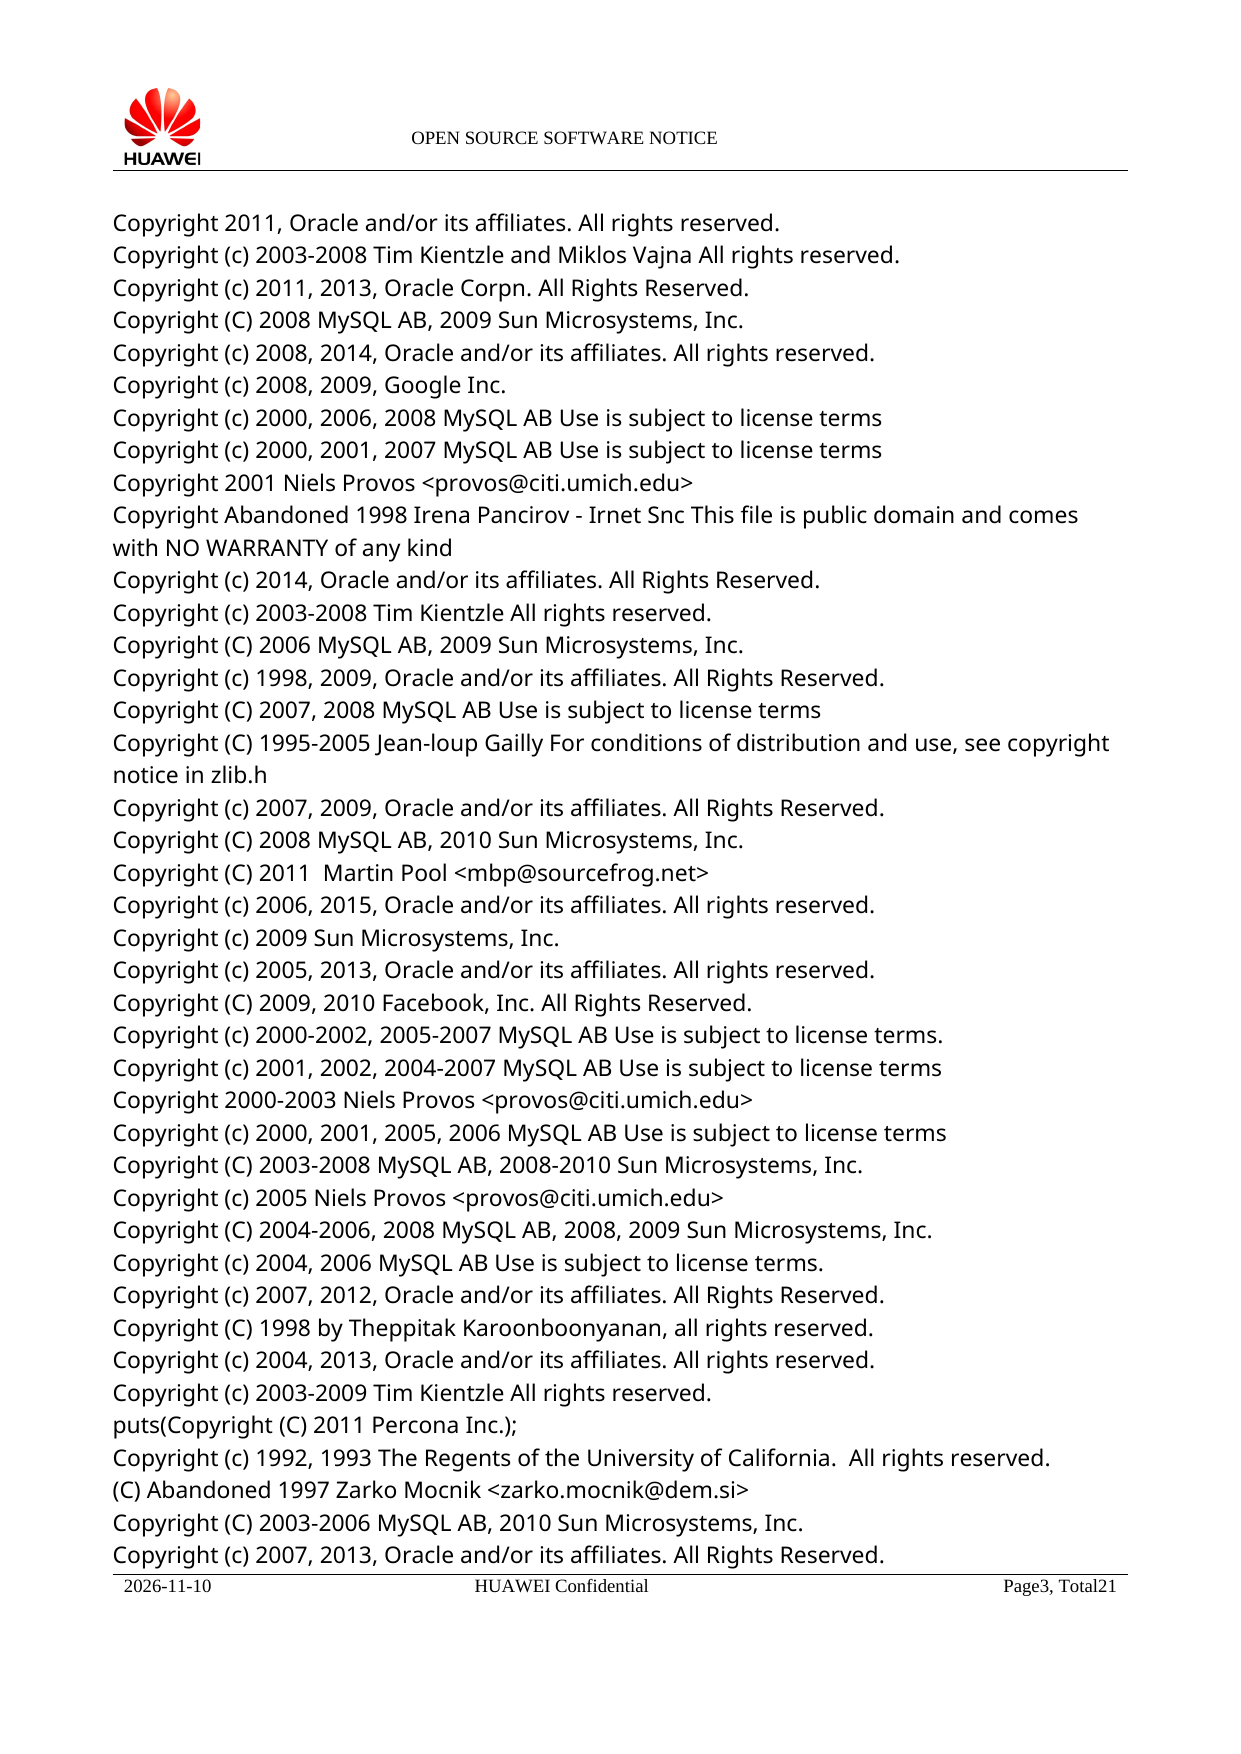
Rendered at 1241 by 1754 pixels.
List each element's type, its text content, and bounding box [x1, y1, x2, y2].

picture [124, 88, 201, 165]
